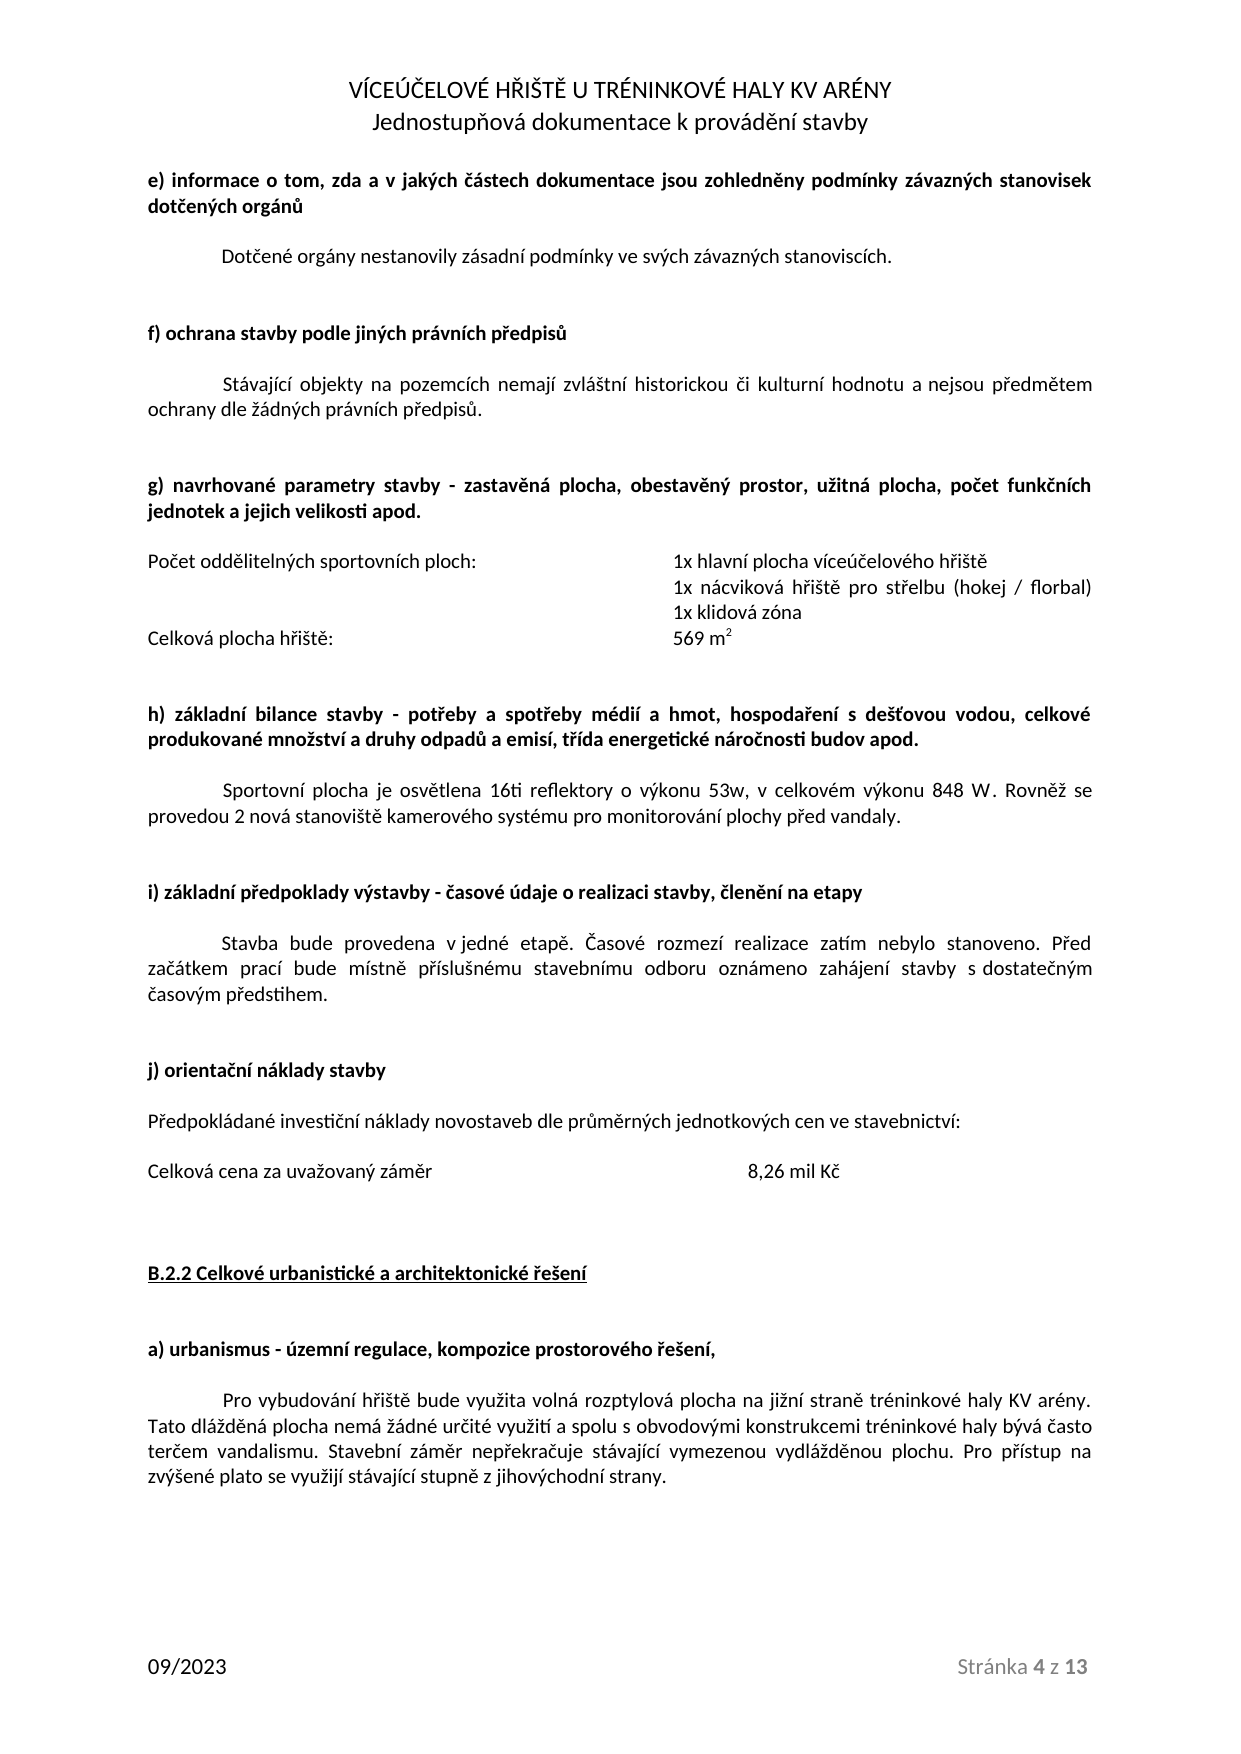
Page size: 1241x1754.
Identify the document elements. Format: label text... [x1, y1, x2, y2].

text g) navrhované parametry stavby - zastavěná plocha, obestavěný prostor, užitná plocha, počet funkčních jednotek a jejich velikosti apod. [148, 472, 1093, 523]
text Celková plocha hřiště: 569 m2 [148, 625, 1093, 650]
text 1x nácviková hřiště pro střelbu (hokej / florbal) 1x klidová zóna [148, 574, 1093, 625]
text j) orientační náklady stavby [148, 1057, 1093, 1082]
text Počet oddělitelných sportovních ploch: 1x hlavní plocha víceúčelového hřiště [148, 549, 1093, 574]
text B.2.2 Celkové urbanistické a architektonické řešení [148, 1260, 1093, 1286]
text Pro vybudování hřiště bude využita volná rozptylová plocha na jižní straně tréninkové haly KV arény. Tato dlážděná plocha nemá žádné určité využití a spolu s obvodovými konstrukcemi tréninkové haly bývá často terčem vandalismu. Stavební záměr nepřekračuje stávající vymezenou vydlážděnou plochu. Pro přístup na zvýšené plato se využijí stávající stupně z jihovýchodní strany. [148, 1387, 1093, 1489]
text e) informace o tom, zda a v jakých částech dokumentace jsou zohledněny podmínky závazných stanovisek dotčených orgánů [148, 167, 1093, 218]
text Stávající objekty na pozemcích nemají zvláštní historickou či kulturní hodnotu a nejsou předmětem ochrany dle žádných právních předpisů. [148, 371, 1093, 422]
text h) základní bilance stavby - potřeby a spotřeby médií a hmot, hospodaření s dešťovou vodou, celkové produkované množství a druhy odpadů a emisí, třída energetické náročnosti budov apod. [148, 701, 1093, 752]
text i) základní předpoklady výstavby - časové údaje o realizaci stavby, členění na etapy [148, 879, 1093, 904]
text f) ochrana stavby podle jiných právních předpisů [148, 320, 1093, 345]
text Celková cena za uvažovaný záměr 8,26 mil Kč [148, 1159, 1093, 1184]
text Dotčené orgány nestanovily zásadní podmínky ve svých závazných stanoviscích. [148, 244, 1093, 269]
text a) urbanismus - územní regulace, kompozice prostorového řešení, [148, 1337, 1093, 1362]
text Sportovní plocha je osvětlena 16ti reflektory o výkonu 53w, v celkovém výkonu 848 W. Rovněž se provedou 2 nová stanoviště kamerového systému pro monitorování plochy před vandaly. [148, 777, 1093, 828]
text Stavba bude provedena v jedné etapě. Časové rozmezí realizace zatím nebylo stanoveno. Před začátkem prací bude místně příslušnému stavebnímu odboru oznámeno zahájení stavby s dostatečným časovým předstihem. [148, 930, 1093, 1006]
text Předpokládané investiční náklady novostaveb dle průměrných jednotkových cen ve stavebnictví: [148, 1108, 1093, 1133]
